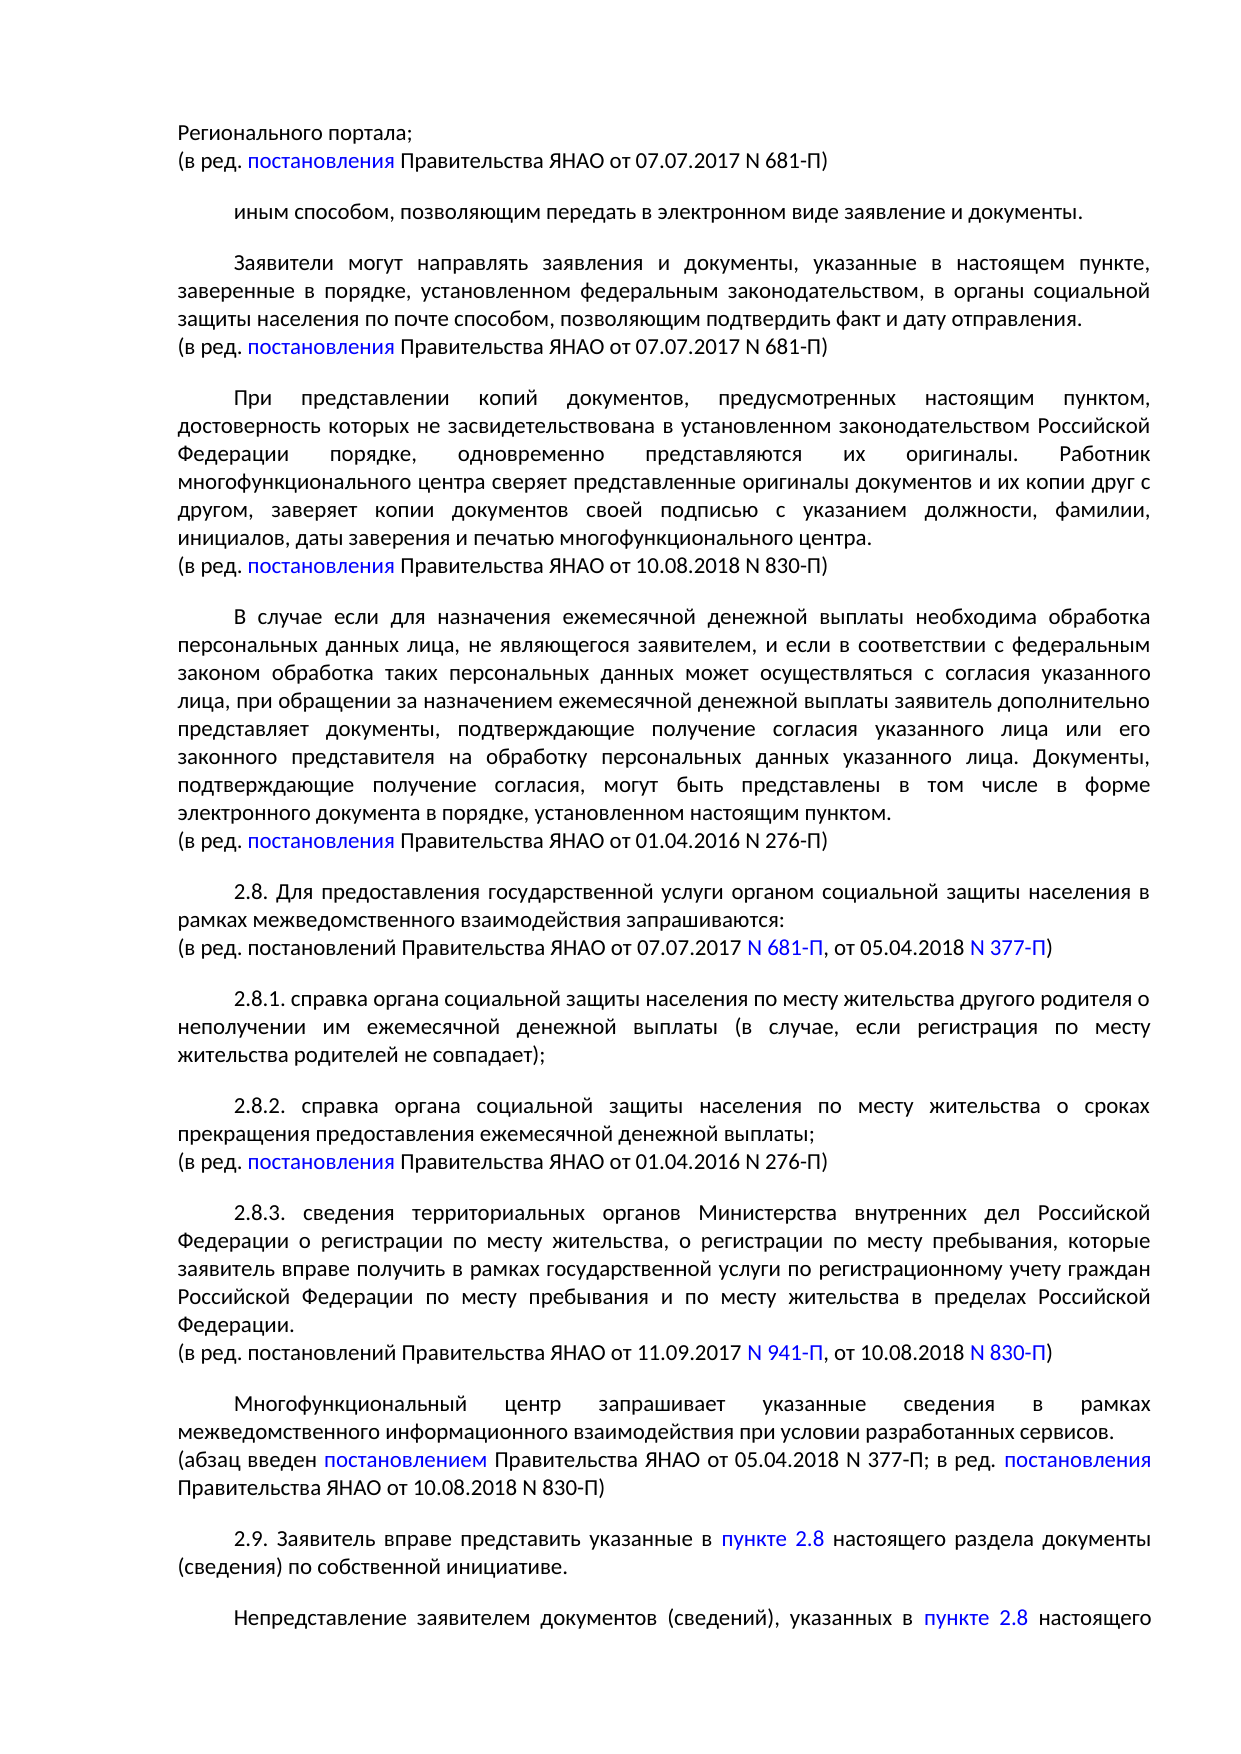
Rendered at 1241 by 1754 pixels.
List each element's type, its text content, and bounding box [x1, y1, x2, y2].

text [177, 118, 1152, 146]
text Многофункциональный центр запрашивает указанные сведения в рамках межведомственного информационного взаимодействия при условии разработанных сервисов. [177, 1389, 1152, 1445]
text При представлении копий документов, предусмотренных настоящим пунктом, достоверность которых не засвидетельствована в установленном законодательством Российской Федерации порядке, одновременно представляются их оригиналы. Работник многофункционального центра сверяет представленные оригиналы документов и их копии друг с другом, заверяет копии документов своей подписью с указанием должности, фамилии, инициалов, даты заверения и печатью многофункционального центра. [177, 383, 1152, 551]
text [177, 1603, 1152, 1631]
text 2.8.1. справка органа социальной защиты населения по месту жительства другого родителя о неполучении им ежемесячной денежной выплаты (в случае, если регистрация по месту жительства родителей не совпадает); [177, 984, 1152, 1068]
text (в ред. постановления Правительства ЯНАО от 01.04.2016 N 276-П) [177, 826, 1152, 854]
text (в ред. постановления Правительства ЯНАО от 10.08.2018 N 830-П) [177, 551, 1152, 579]
text Заявители могут направлять заявления и документы, указанные в настоящем пункте, заверенные в порядке, установленном федеральным законодательством, в органы социальной защиты населения по почте способом, позволяющим подтвердить факт и дату отправления. [177, 248, 1152, 332]
text (в ред. постановления Правительства ЯНАО от 07.07.2017 N 681-П) [177, 332, 1152, 360]
text 2.8.2. справка органа социальной защиты населения по месту жительства о сроках прекращения предоставления ежемесячной денежной выплаты; [177, 1091, 1152, 1147]
text 2.8.3. сведения территориальных органов Министерства внутренних дел Российской Федерации о регистрации по месту жительства, о регистрации по месту пребывания, которые заявитель вправе получить в рамках государственной услуги по регистрационному учету граждан Российской Федерации по месту пребывания и по месту жительства в пределах Российской Федерации. [177, 1198, 1152, 1338]
text 2.8. Для предоставления государственной услуги органом социальной защиты населения в рамках межведомственного взаимодействия запрашиваются: [177, 877, 1152, 933]
text 2.9. Заявитель вправе представить указанные в пункте 2.8 настоящего раздела документы (сведения) по собственной инициативе. [177, 1524, 1152, 1580]
text (в ред. постановления Правительства ЯНАО от 01.04.2016 N 276-П) [177, 1147, 1152, 1175]
text (абзац введен постановлением Правительства ЯНАО от 05.04.2018 N 377-П; в ред. постановления Правительства ЯНАО от 10.08.2018 N 830-П) [177, 1445, 1152, 1501]
text (в ред. постановлений Правительства ЯНАО от 07.07.2017 N 681-П, от 05.04.2018 N 377-П) [177, 933, 1152, 961]
text (в ред. постановлений Правительства ЯНАО от 11.09.2017 N 941-П, от 10.08.2018 N 830-П) [177, 1338, 1152, 1366]
text (в ред. постановления Правительства ЯНАО от 07.07.2017 N 681-П) [177, 146, 1152, 174]
text В случае если для назначения ежемесячной денежной выплаты необходима обработка персональных данных лица, не являющегося заявителем, и если в соответствии с федеральным законом обработка таких персональных данных может осуществляться с согласия указанного лица, при обращении за назначением ежемесячной денежной выплаты заявитель дополнительно представляет документы, подтверждающие получение согласия указанного лица или его законного представителя на обработку персональных данных указанного лица. Документы, подтверждающие получение согласия, могут быть представлены в том числе в форме электронного документа в порядке, установленном настоящим пунктом. [177, 602, 1152, 826]
text иным способом, позволяющим передать в электронном виде заявление и документы. [177, 197, 1152, 225]
